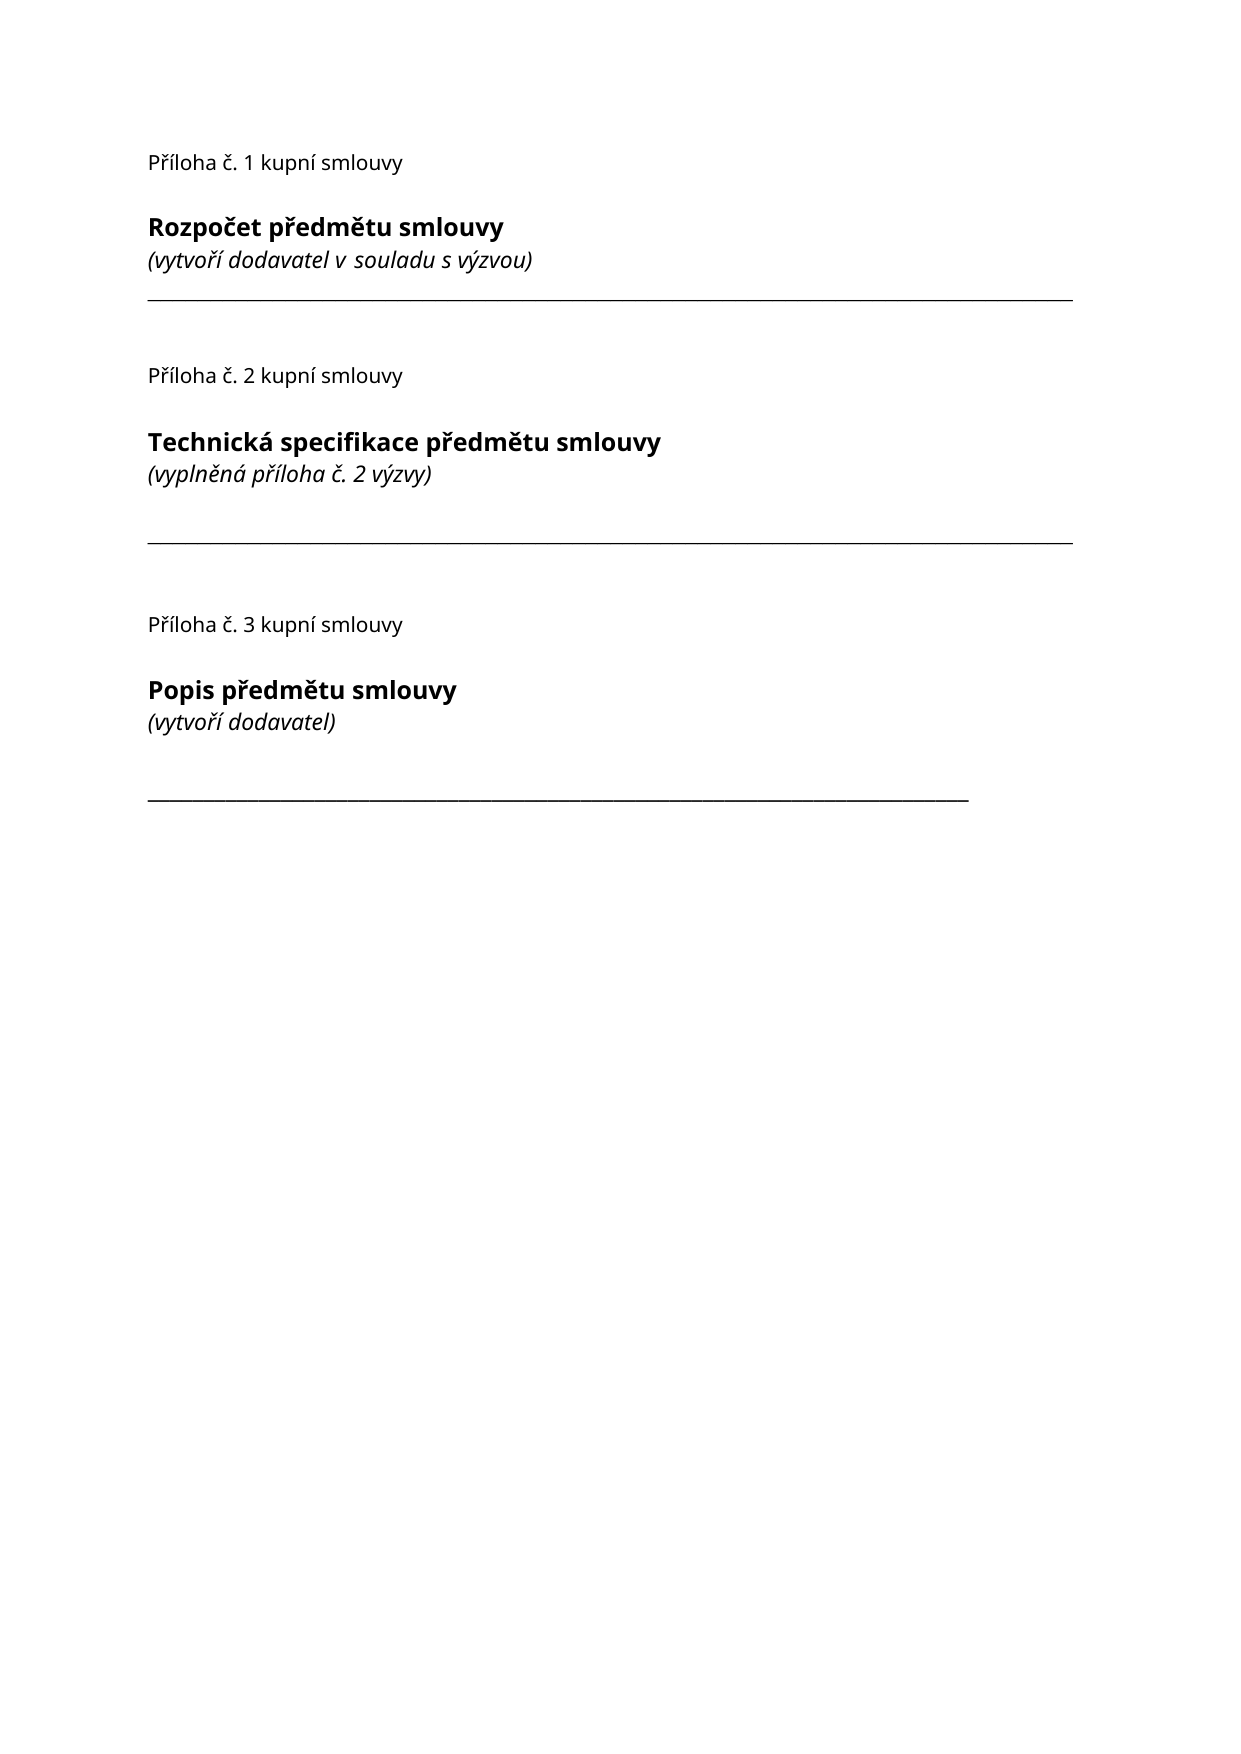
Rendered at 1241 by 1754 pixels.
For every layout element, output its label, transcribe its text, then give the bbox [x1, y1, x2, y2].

text Příloha č. 1 kupní smlouvy [148, 148, 1093, 176]
list __________________________________________________________________________ [148, 518, 1093, 547]
list (vyplněná příloha č. 2 výzvy) [148, 458, 1093, 489]
text (vytvoří dodavatel v souladu s výzvou) [148, 244, 1093, 275]
list Rozpočet předmětu smlouvy [148, 210, 1093, 244]
list Popis předmětu smlouvy [148, 672, 1093, 706]
list Příloha č. 3 kupní smlouvy [148, 610, 1093, 638]
list __________________________________________________________________________ [148, 275, 1093, 304]
list Technická specifikace předmětu smlouvy [148, 424, 1093, 458]
list (vytvoří dodavatel) [148, 706, 1093, 738]
list Příloha č. 2 kupní smlouvy [148, 362, 1093, 390]
list __________________________________________________________________________ [148, 772, 1093, 806]
